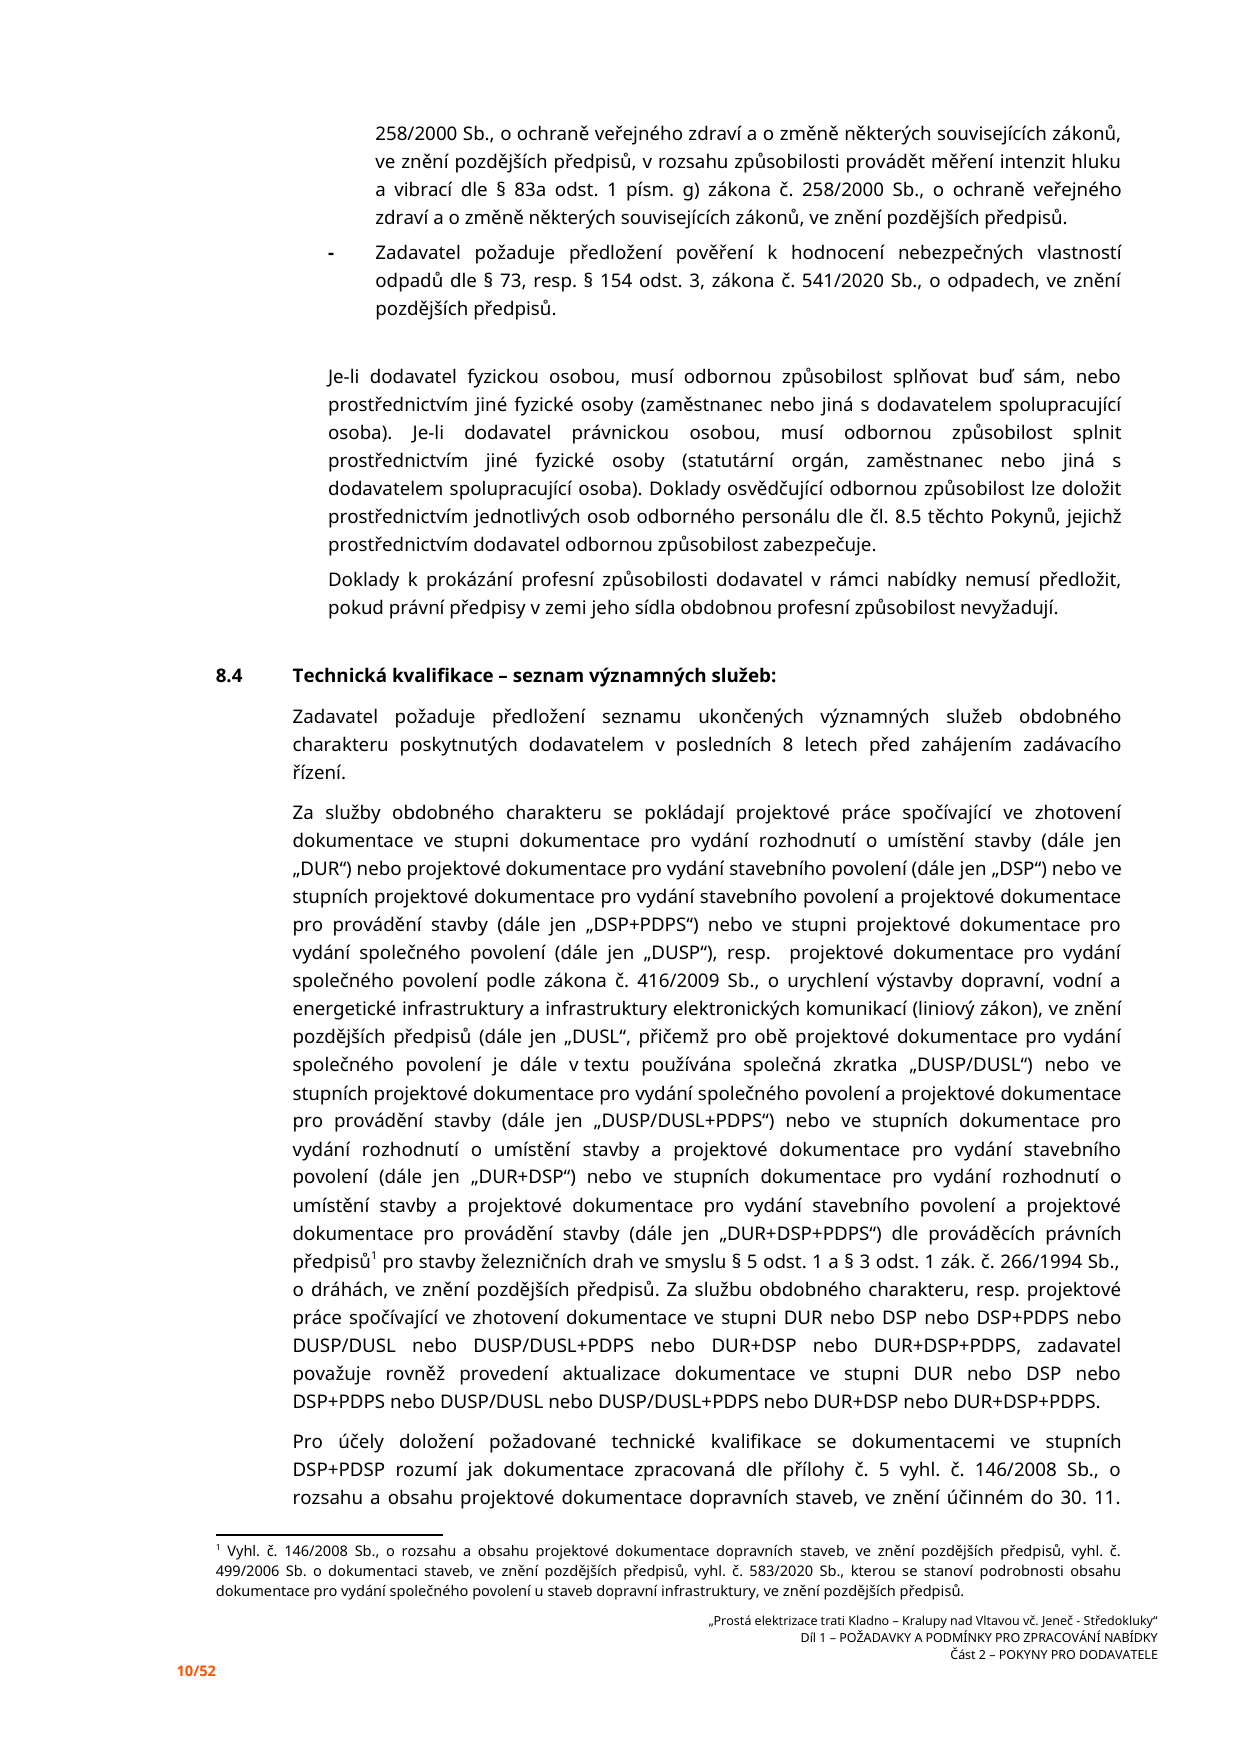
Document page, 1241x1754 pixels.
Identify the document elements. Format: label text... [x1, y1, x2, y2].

text Zadavatel požaduje předložení seznamu ukončených významných služeb obdobného charakteru poskytnutých dodavatelem v posledních 8 letech před zahájením zadávacího řízení. [292, 703, 1122, 784]
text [292, 1428, 1122, 1510]
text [328, 121, 1122, 230]
text Zadavatel požaduje předložení pověření k hodnocení nebezpečných vlastností odpadů dle § 73, resp. § 154 odst. 3, zákona č. 541/2020 Sb., o odpadech, ve znění pozdějších předpisů. [328, 239, 1122, 321]
list Doklady k prokázání profesní způsobilosti dodavatel v rámci nabídky nemusí předložit, pokud právní předpisy v zemi jeho sídla obdobnou profesní způsobilost nevyžadují. [328, 566, 1122, 619]
text Technická kvalifikace – seznam významných služeb: [216, 662, 1122, 688]
text Za služby obdobného charakteru se pokládají projektové práce spočívající ve zhotovení dokumentace ve stupni dokumentace pro vydání rozhodnutí o umístění stavby (dále jen „DUR“) nebo projektové dokumentace pro vydání stavebního povolení (dále jen „DSP“) nebo ve stupních projektové dokumentace pro vydání stavebního povolení a projektové dokumentace pro provádění stavby (dále jen „DSP+PDPS“) nebo ve stupni projektové dokumentace pro vydání společného povolení (dále jen „DUSP“), resp. projektové dokumentace pro vydání společného povolení podle zákona č. 416/2009 Sb., o urychlení výstavby dopravní, vodní a energetické infrastruktury a infrastruktury elektronických komunikací (liniový zákon), ve znění pozdějších předpisů (dále jen „DUSL“, přičemž pro obě projektové dokumentace pro vydání společného povolení je dále v textu používána společná zkratka „DUSP/DUSL“) nebo ve stupních projektové dokumentace pro vydání společného povolení a projektové dokumentace pro provádění stavby (dále jen „DUSP/DUSL+PDPS“) nebo ve stupních dokumentace pro vydání rozhodnutí o umístění stavby a projektové dokumentace pro vydání stavebního povolení (dále jen „DUR+DSP“) nebo ve stupních dokumentace pro vydání rozhodnutí o umístění stavby a projektové dokumentace pro vydání stavebního povolení a projektové dokumentace pro provádění stavby (dále jen „DUR+DSP+PDPS“) dle prováděcích právních předpisů pro stavby železničních drah ve smyslu § 5 odst. 1 a § 3 odst. 1 zák. č. 266/1994 Sb., o dráhách, ve znění pozdějších předpisů. Za službu obdobného charakteru, resp. projektové práce spočívající ve zhotovení dokumentace ve stupni DUR nebo DSP nebo DSP+PDPS nebo DUSP/DUSL nebo DUSP/DUSL+PDPS nebo DUR+DSP nebo DUR+DSP+PDPS, zadavatel považuje rovněž provedení aktualizace dokumentace ve stupni DUR nebo DSP nebo DSP+PDPS nebo DUSP/DUSL nebo DUSP/DUSL+PDPS nebo DUR+DSP nebo DUR+DSP+PDPS. [292, 799, 1122, 1413]
list Je-li dodavatel fyzickou osobou, musí odbornou způsobilost splňovat buď sám, nebo prostřednictvím jiné fyzické osoby (zaměstnanec nebo jiná s dodavatelem spolupracující osoba). Je-li dodavatel právnickou osobou, musí odbornou způsobilost splnit prostřednictvím jiné fyzické osoby (statutární orgán, zaměstnanec nebo jiná s dodavatelem spolupracující osoba). Doklady osvědčující odbornou způsobilost lze doložit prostřednictvím jednotlivých osob odborného personálu dle čl. 8.5 těchto Pokynů, jejichž prostřednictvím dodavatel odbornou způsobilost zabezpečuje. [328, 363, 1122, 557]
